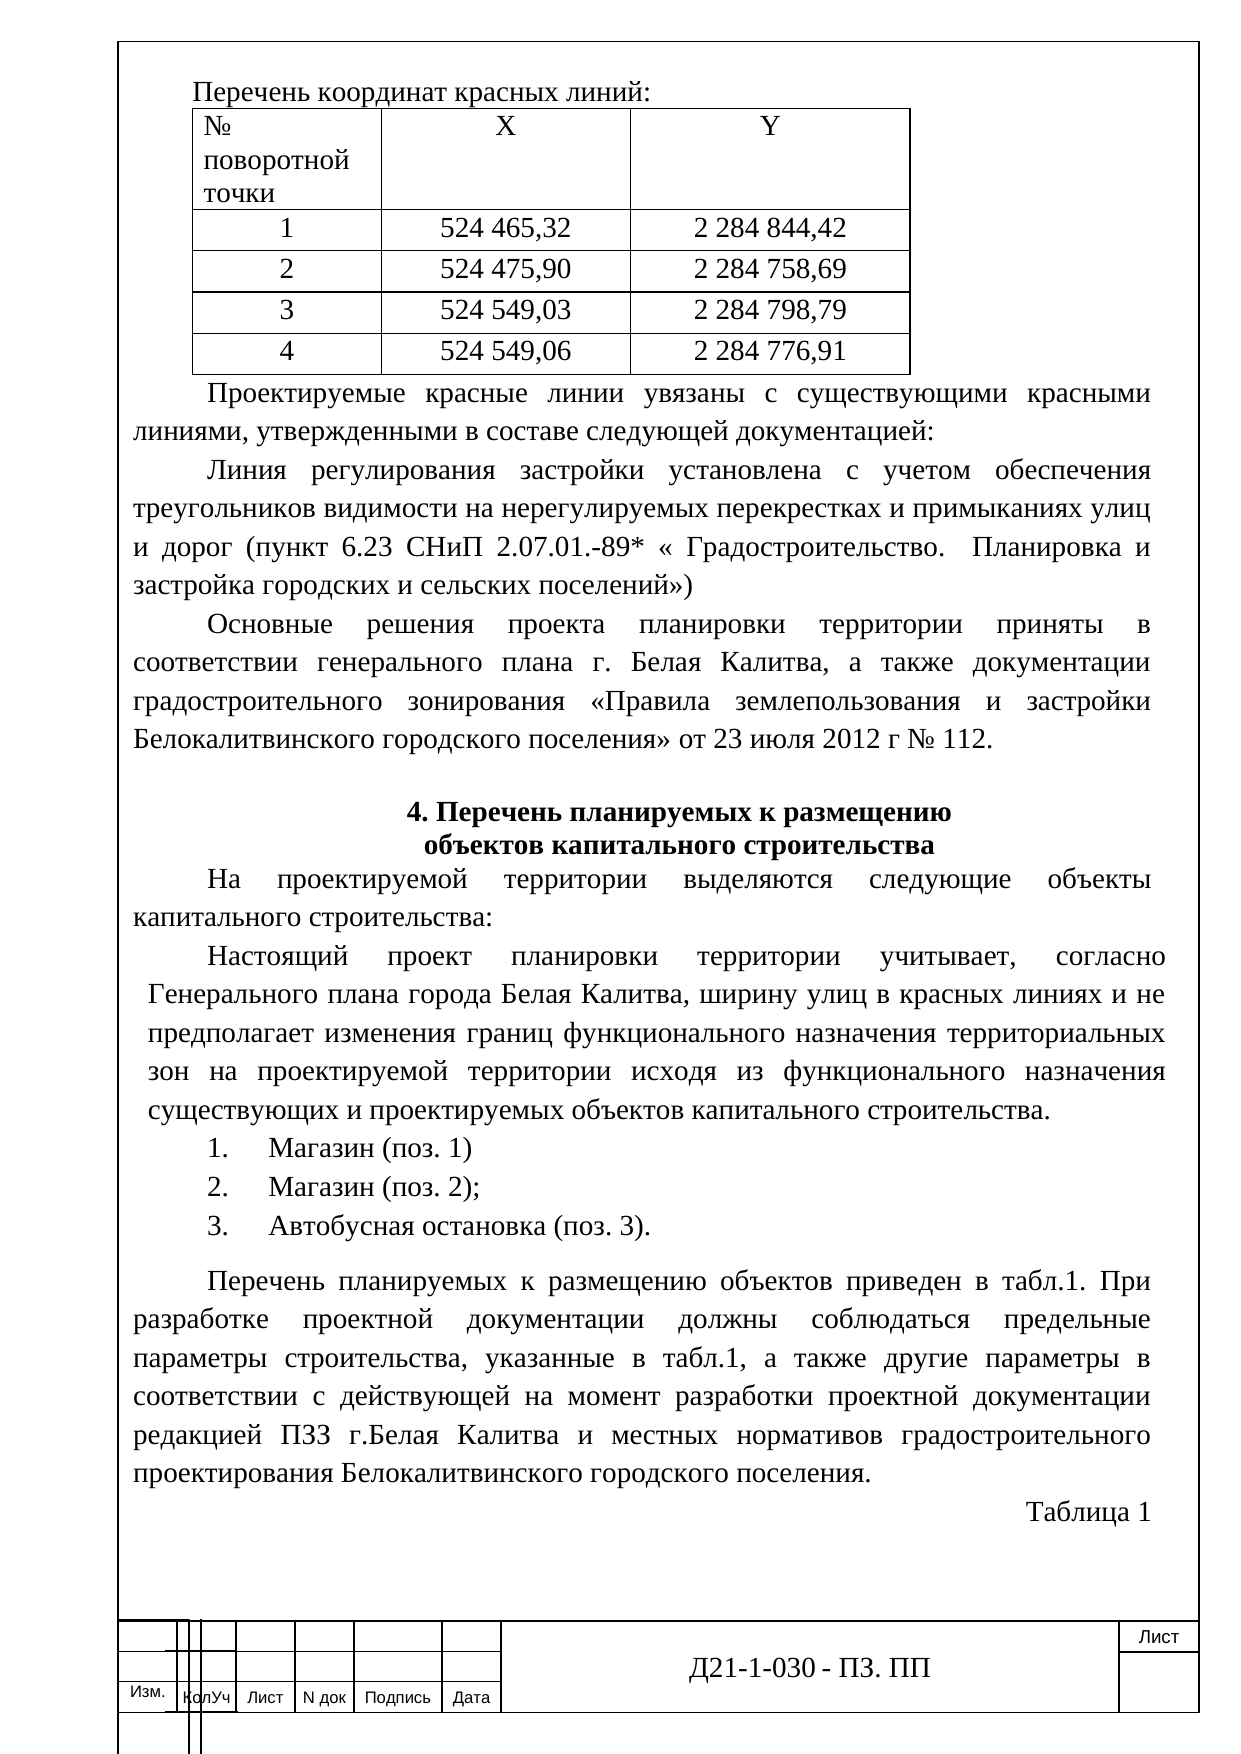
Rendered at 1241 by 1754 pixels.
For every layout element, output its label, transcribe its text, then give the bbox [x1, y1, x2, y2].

table_cell 2 284 776,91 [631, 334, 909, 374]
text Перечень координат красных линий: [118, 74, 1167, 107]
table_cell 524 475,90 [382, 251, 630, 291]
text Линия регулирования застройки установлена с учетом обеспечения треугольников видимости на нерегулируемых перекрестках и примыканиях улиц и дорог (пункт 6.23 СНиП 2.07.01.-89* « Градостроительство. Планировка и застройка городских и сельских поселений») [133, 452, 1152, 601]
text Таблица 1 [133, 1494, 1152, 1528]
text Настоящий проект планировки территории учитывает, согласно Генерального плана города Белая Калитва, ширину улиц в красных линиях и не предполагает изменения границ функционального назначения территориальных зон на проектируемой территории исходя из функционального назначения существующих и проектируемых объектов капитального строительства. [148, 938, 1167, 1126]
table_header X [382, 109, 630, 209]
list Автобусная остановка (поз. 3). [185, 1208, 1152, 1241]
table_cell 1 [193, 210, 381, 250]
table_header Y [631, 109, 909, 209]
table_header № поворотной точки [193, 109, 381, 209]
text объектов капитального строительства [118, 827, 1137, 861]
list Магазин (поз. 1) [133, 1131, 1152, 1164]
table_cell 2 284 798,79 [631, 293, 909, 332]
table_cell 4 [193, 334, 381, 374]
table_cell 524 549,03 [382, 293, 630, 332]
list Магазин (поз. 2); [185, 1169, 1152, 1203]
text На проектируемой территории выделяются следующие объекты капитального строительства: [118, 861, 1137, 933]
table_cell 2 284 758,69 [631, 251, 909, 291]
text Основные решения проекта планировки территории приняты в соответствии генерального плана г. Белая Калитва, а также документации градостроительного зонирования «Правила землепользования и застройки Белокалитвинского городского поселения» от 23 июля 2012 г № 112. [133, 606, 1152, 755]
text Перечень планируемых к размещению объектов приведен в табл.1. При разработке проектной документации должны соблюдаться предельные параметры строительства, указанные в табл.1, а также другие параметры в соответствии с действующей на момент разработки проектной документации редакцией ПЗЗ г.Белая Калитва и местных нормативов градостроительного проектирования Белокалитвинского городского поселения. [133, 1263, 1152, 1489]
table_cell 524 549,06 [382, 334, 630, 374]
table_cell 2 284 844,42 [631, 210, 909, 250]
table_cell 2 [193, 251, 381, 291]
table_cell 3 [193, 293, 381, 332]
text 4. Перечень планируемых к размещению [118, 794, 1137, 827]
text Проектируемые красные линии увязаны с существующими красными линиями, утвержденными в составе следующей документацией: [118, 375, 1137, 447]
table_cell 524 465,32 [382, 210, 630, 250]
